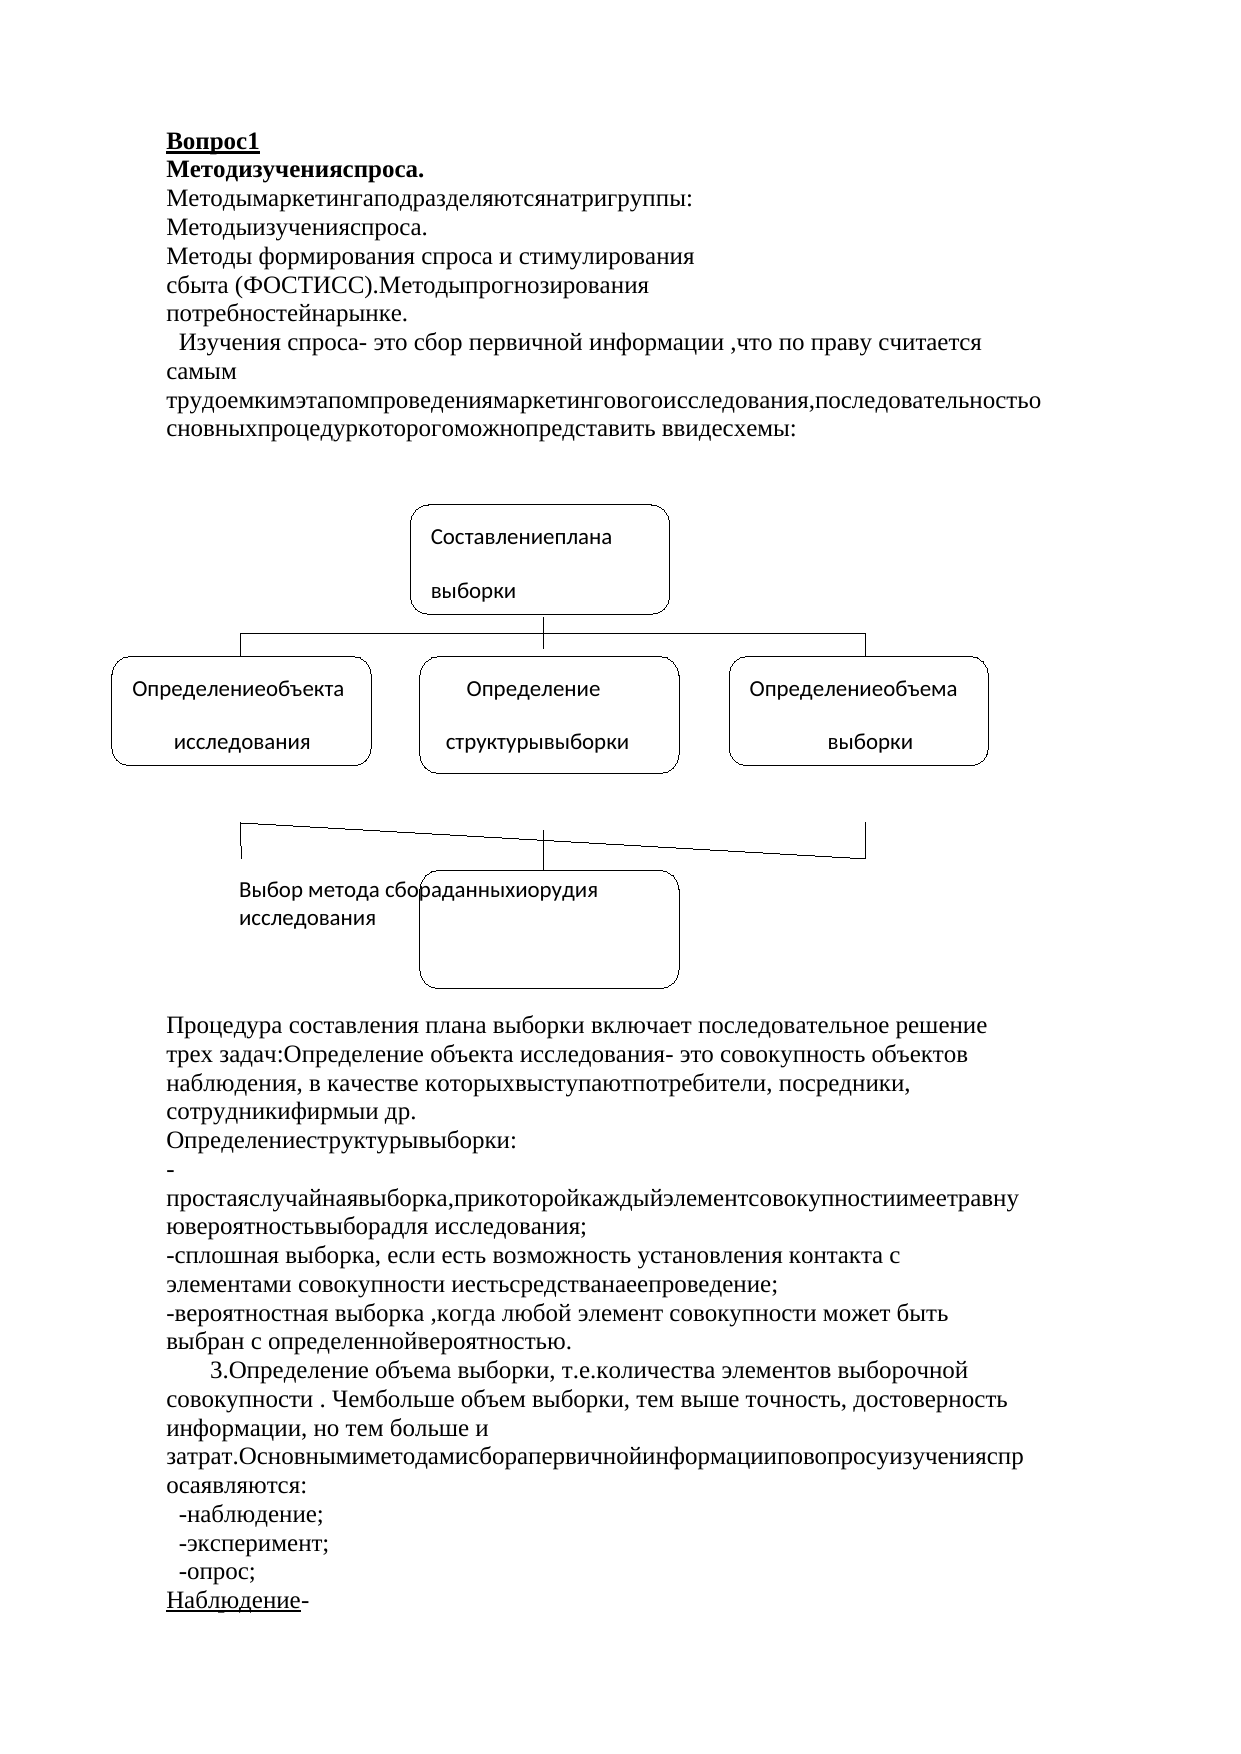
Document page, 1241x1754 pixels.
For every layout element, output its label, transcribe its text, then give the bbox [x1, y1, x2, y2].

text Методымаркетингаподразделяютсянатригруппы: [166, 183, 1122, 212]
text Методы формирования спроса и стимулирования сбыта (ФОСТИСС).Методыпрогнозирования потребностейнарынке. [166, 241, 706, 327]
text Процедура составления плана выборки включает последовательное решение трех задач:Определение объекта исследования- это совокупность объектов наблюдения, в качестве которыхвыступаютпотребители, посредники, сотрудникифирмыи др. [166, 839, 998, 1125]
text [166, 1585, 1122, 1614]
text -наблюдение; [178, 1499, 1122, 1528]
text Изучения спроса- это сбор первичной информации ,что по праву считается самым трудоемкимэтапомпроведениямаркетинговогоисследования,последовательностьосновныхпроцедуркоторогоможнопредставить ввидесхемы: [166, 327, 1047, 442]
text -простаяслучайнаявыборка,прикоторойкаждыйэлементсовокупностиимеетравнуювероятностьвыборадля исследования; [166, 1154, 1031, 1240]
text Методыизученияспроса. [166, 212, 1122, 241]
text -сплошная выборка, если есть возможность установления контакта с элементами совокупности иестьсредстванаеепроведение; [166, 1240, 998, 1298]
text -эксперимент; [178, 1528, 1122, 1556]
text Вопрос1 [166, 126, 1122, 155]
text 3.Определение объема выборки, т.е.количества элементов выборочной совокупности . Чембольше объем выборки, тем выше точность, достоверность информации, но тем больше и затрат.Основнымиметодамисборапервичнойинформацииповопросуизученияспросаявляются: [166, 1355, 1031, 1499]
text Определениеструктурывыборки: [166, 1125, 1122, 1154]
text -вероятностная выборка ,когда любой элемент совокупности может быть выбран с определеннойвероятностью. [166, 1298, 999, 1355]
text -опрос; [178, 1556, 1122, 1585]
text Методизученияспроса. [166, 155, 1122, 183]
